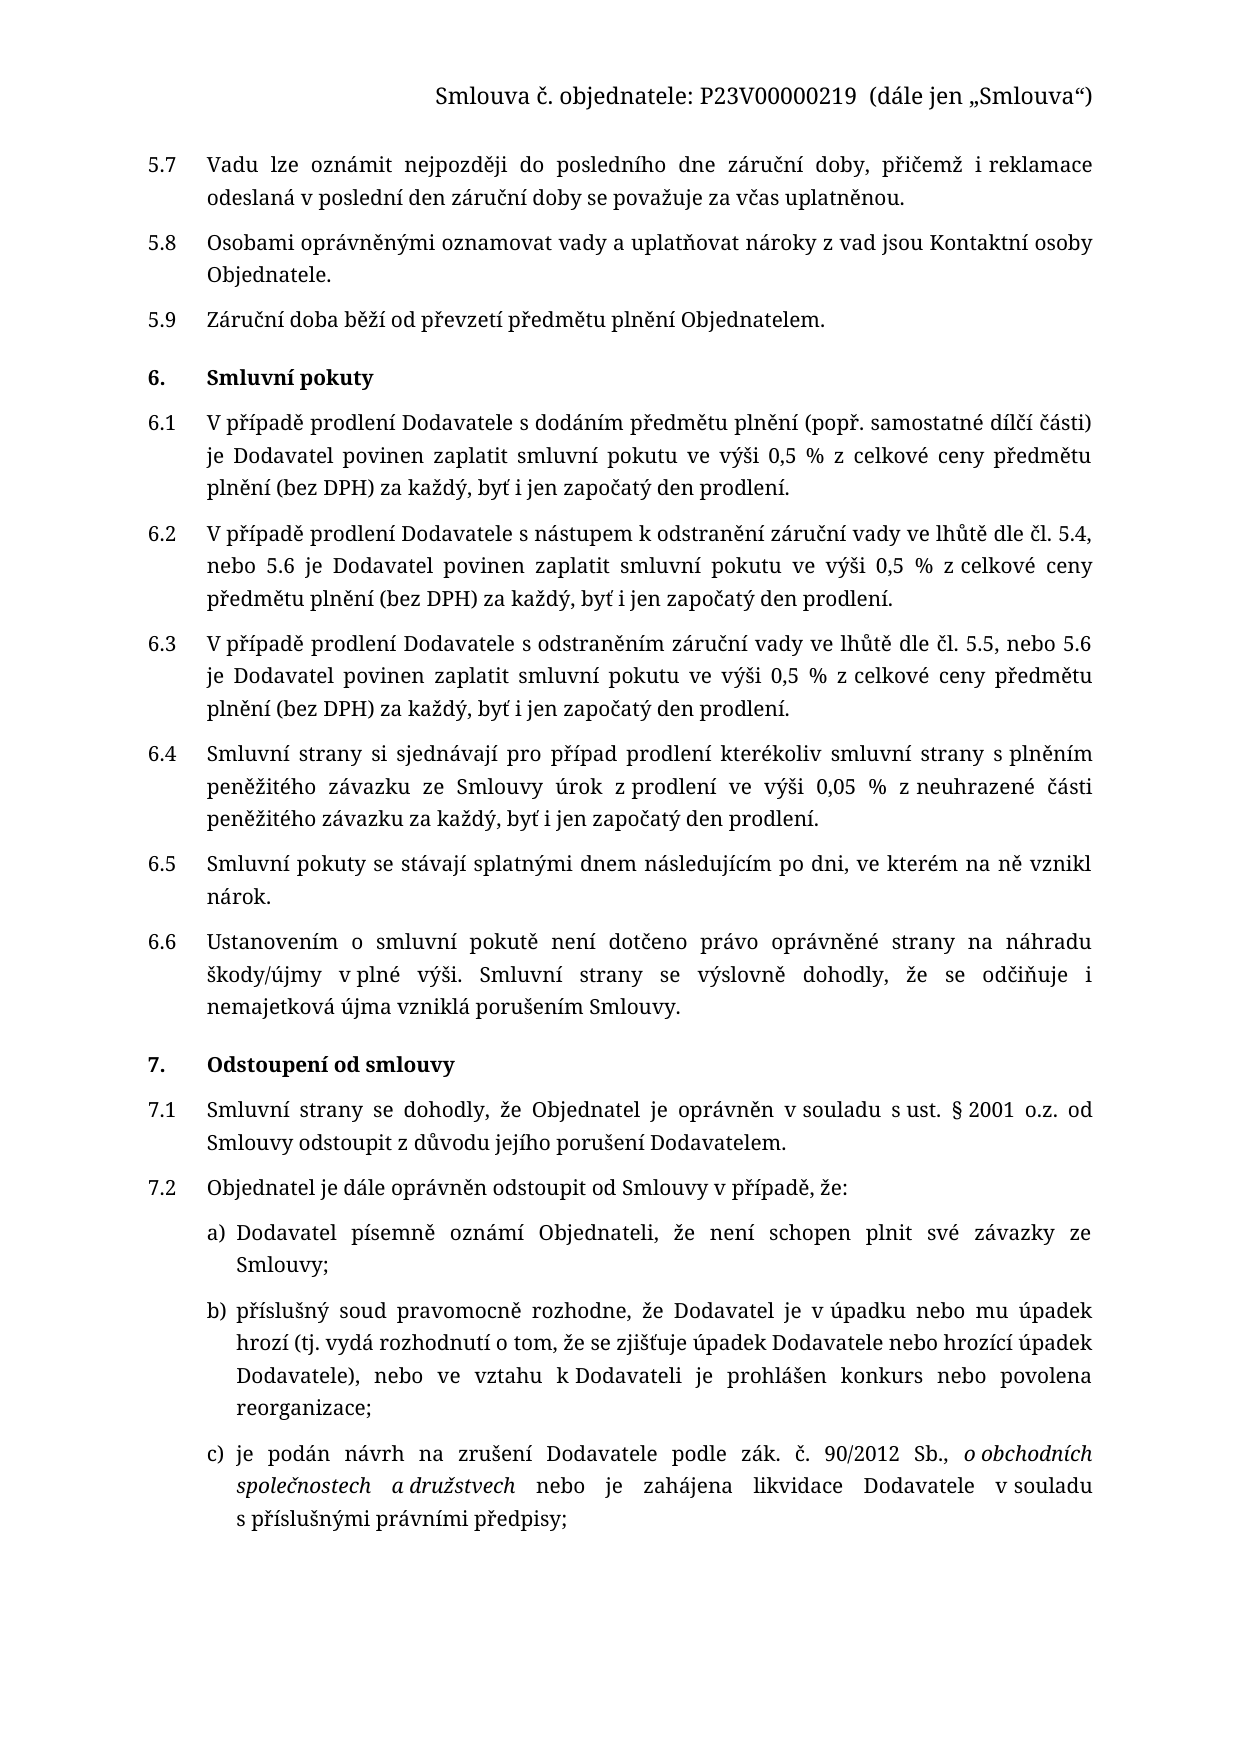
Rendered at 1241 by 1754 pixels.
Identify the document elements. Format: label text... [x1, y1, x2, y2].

list Smluvní pokuty [148, 363, 1093, 392]
list Vadu lze oznámit nejpozději do posledního dne záruční doby, přičemž i reklamace odeslaná v poslední den záruční doby se považuje za včas uplatněnou. [148, 150, 1093, 211]
list je podán návrh na zrušení Dodavatele podle zák. č. 90/2012 Sb., o obchodních společnostech a družstvech nebo je zahájena likvidace Dodavatele v souladu s příslušnými právními předpisy; [207, 1439, 1093, 1532]
list Smluvní pokuty se stávají splatnými dnem následujícím po dni, ve kterém na ně vznikl nárok. [148, 849, 1093, 911]
list V případě prodlení Dodavatele s odstraněním záruční vady ve lhůtě dle čl. 5.5, nebo 5.6 je Dodavatel povinen zaplatit smluvní pokutu ve výši 0,5 % z celkové ceny předmětu plnění (bez DPH) za každý, byť i jen započatý den prodlení. [148, 629, 1093, 723]
list Objednatel je dále oprávněn odstoupit od Smlouvy v případě, že: [148, 1173, 1093, 1201]
list Smluvní strany si sjednávají pro případ prodlení kterékoliv smluvní strany s plněním peněžitého závazku ze Smlouvy úrok z prodlení ve výši 0,05 % z neuhrazené části peněžitého závazku za každý, byť i jen započatý den prodlení. [148, 739, 1093, 833]
list V případě prodlení Dodavatele s nástupem k odstranění záruční vady ve lhůtě dle čl. 5.4, nebo 5.6 je Dodavatel povinen zaplatit smluvní pokutu ve výši 0,5 % z celkové ceny předmětu plnění (bez DPH) za každý, byť i jen započatý den prodlení. [148, 519, 1093, 612]
list Osobami oprávněnými oznamovat vady a uplatňovat nároky z vad jsou Kontaktní osoby Objednatele. [148, 228, 1093, 289]
list Smluvní strany se dohodly, že Objednatel je oprávněn v souladu s ust. § 2001 o.z. od Smlouvy odstoupit z důvodu jejího porušení Dodavatelem. [148, 1095, 1093, 1156]
list Dodavatel písemně oznámí Objednateli, že není schopen plnit své závazky ze Smlouvy; [207, 1218, 1093, 1279]
list Ustanovením o smluvní pokutě není dotčeno právo oprávněné strany na náhradu škody/újmy v plné výši. Smluvní strany se výslovně dohodly, že se odčiňuje i nemajetková újma vzniklá porušením Smlouvy. [148, 927, 1093, 1021]
list V případě prodlení Dodavatele s dodáním předmětu plnění (popř. samostatné dílčí části) je Dodavatel povinen zaplatit smluvní pokutu ve výši 0,5 % z celkové ceny předmětu plnění (bez DPH) za každý, byť i jen započatý den prodlení. [148, 408, 1093, 502]
list Záruční doba běží od převzetí předmětu plnění Objednatelem. [148, 306, 1093, 334]
list příslušný soud pravomocně rozhodne, že Dodavatel je v úpadku nebo mu úpadek hrozí (tj. vydá rozhodnutí o tom, že se zjišťuje úpadek Dodavatele nebo hrozící úpadek Dodavatele), nebo ve vztahu k Dodavateli je prohlášen konkurs nebo povolena reorganizace; [207, 1296, 1093, 1422]
list Odstoupení od smlouvy [148, 1050, 1093, 1078]
